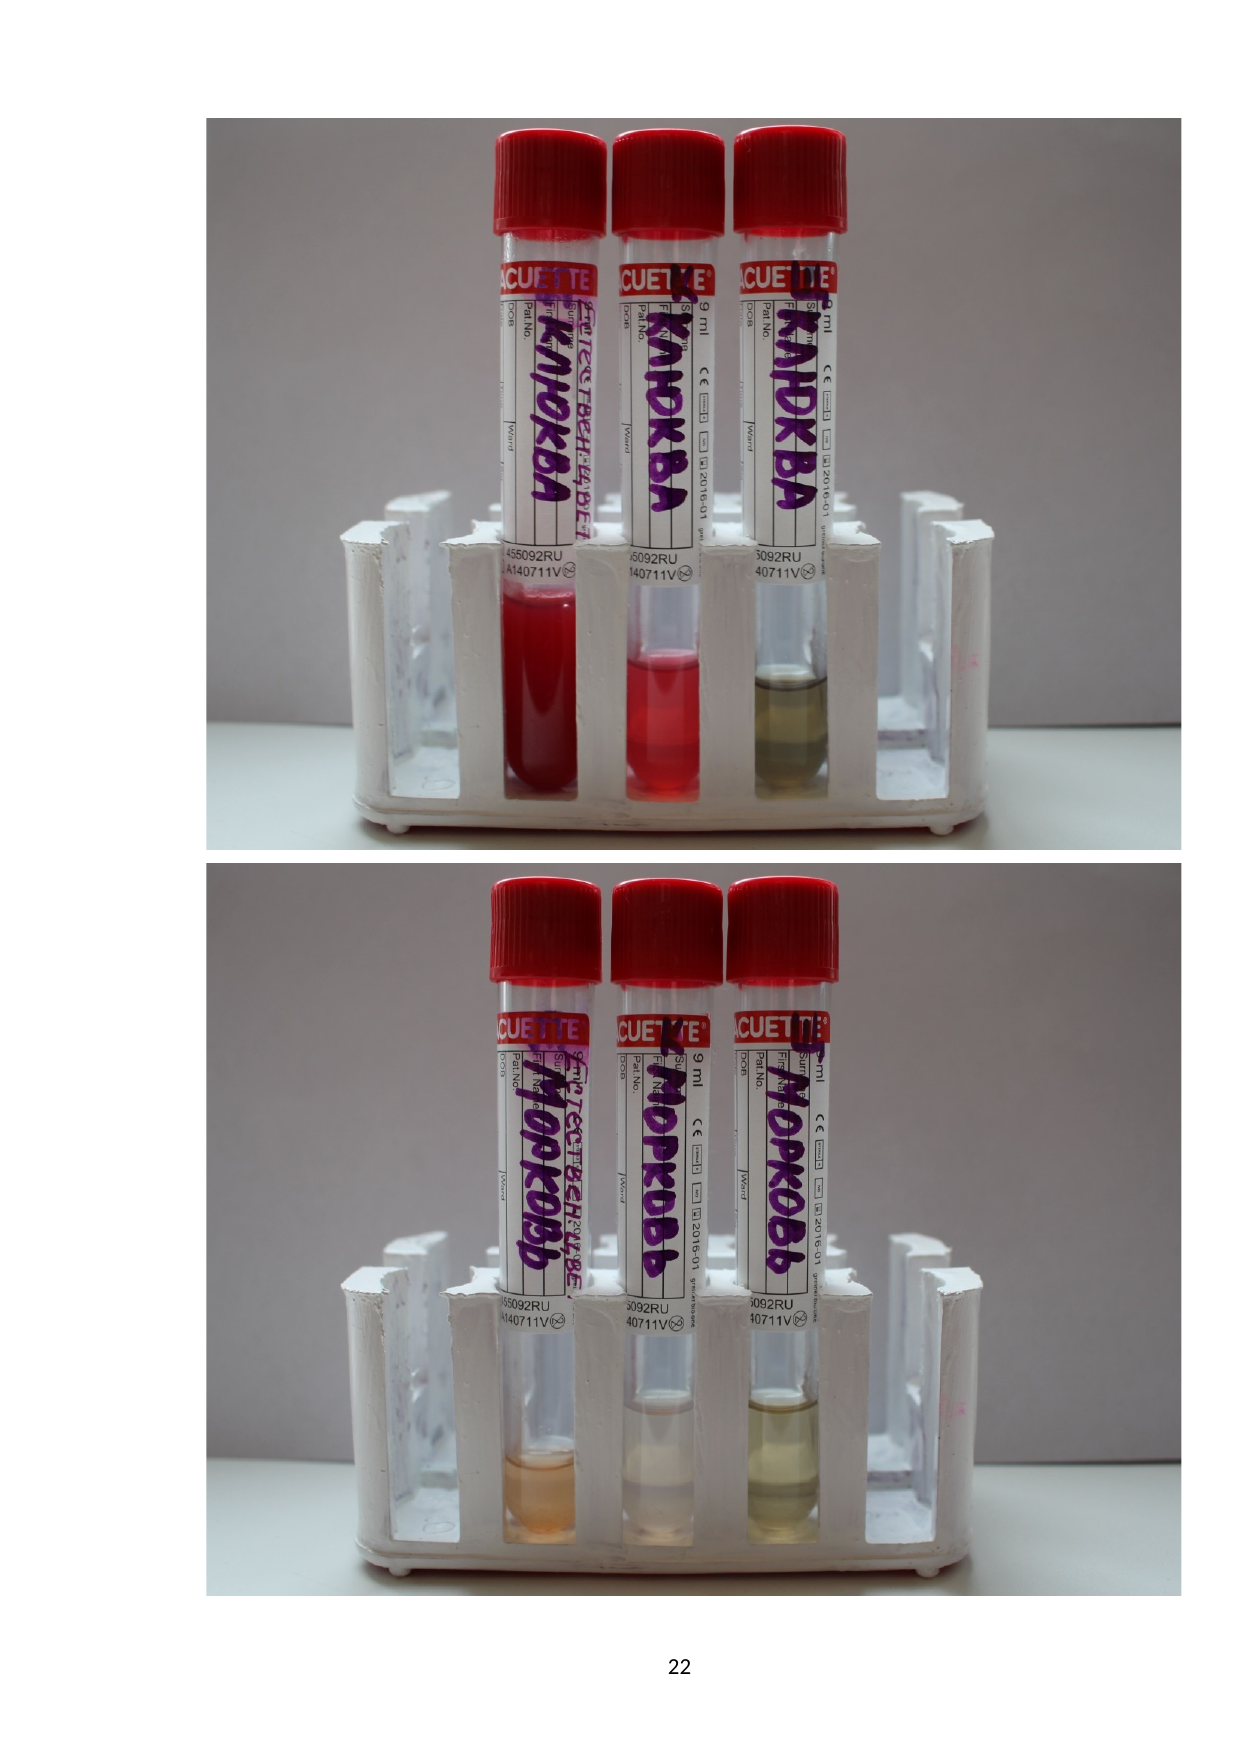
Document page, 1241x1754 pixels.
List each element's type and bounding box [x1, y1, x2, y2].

picture [206, 863, 1182, 1596]
text [177, 118, 1181, 1595]
picture [206, 118, 1182, 850]
